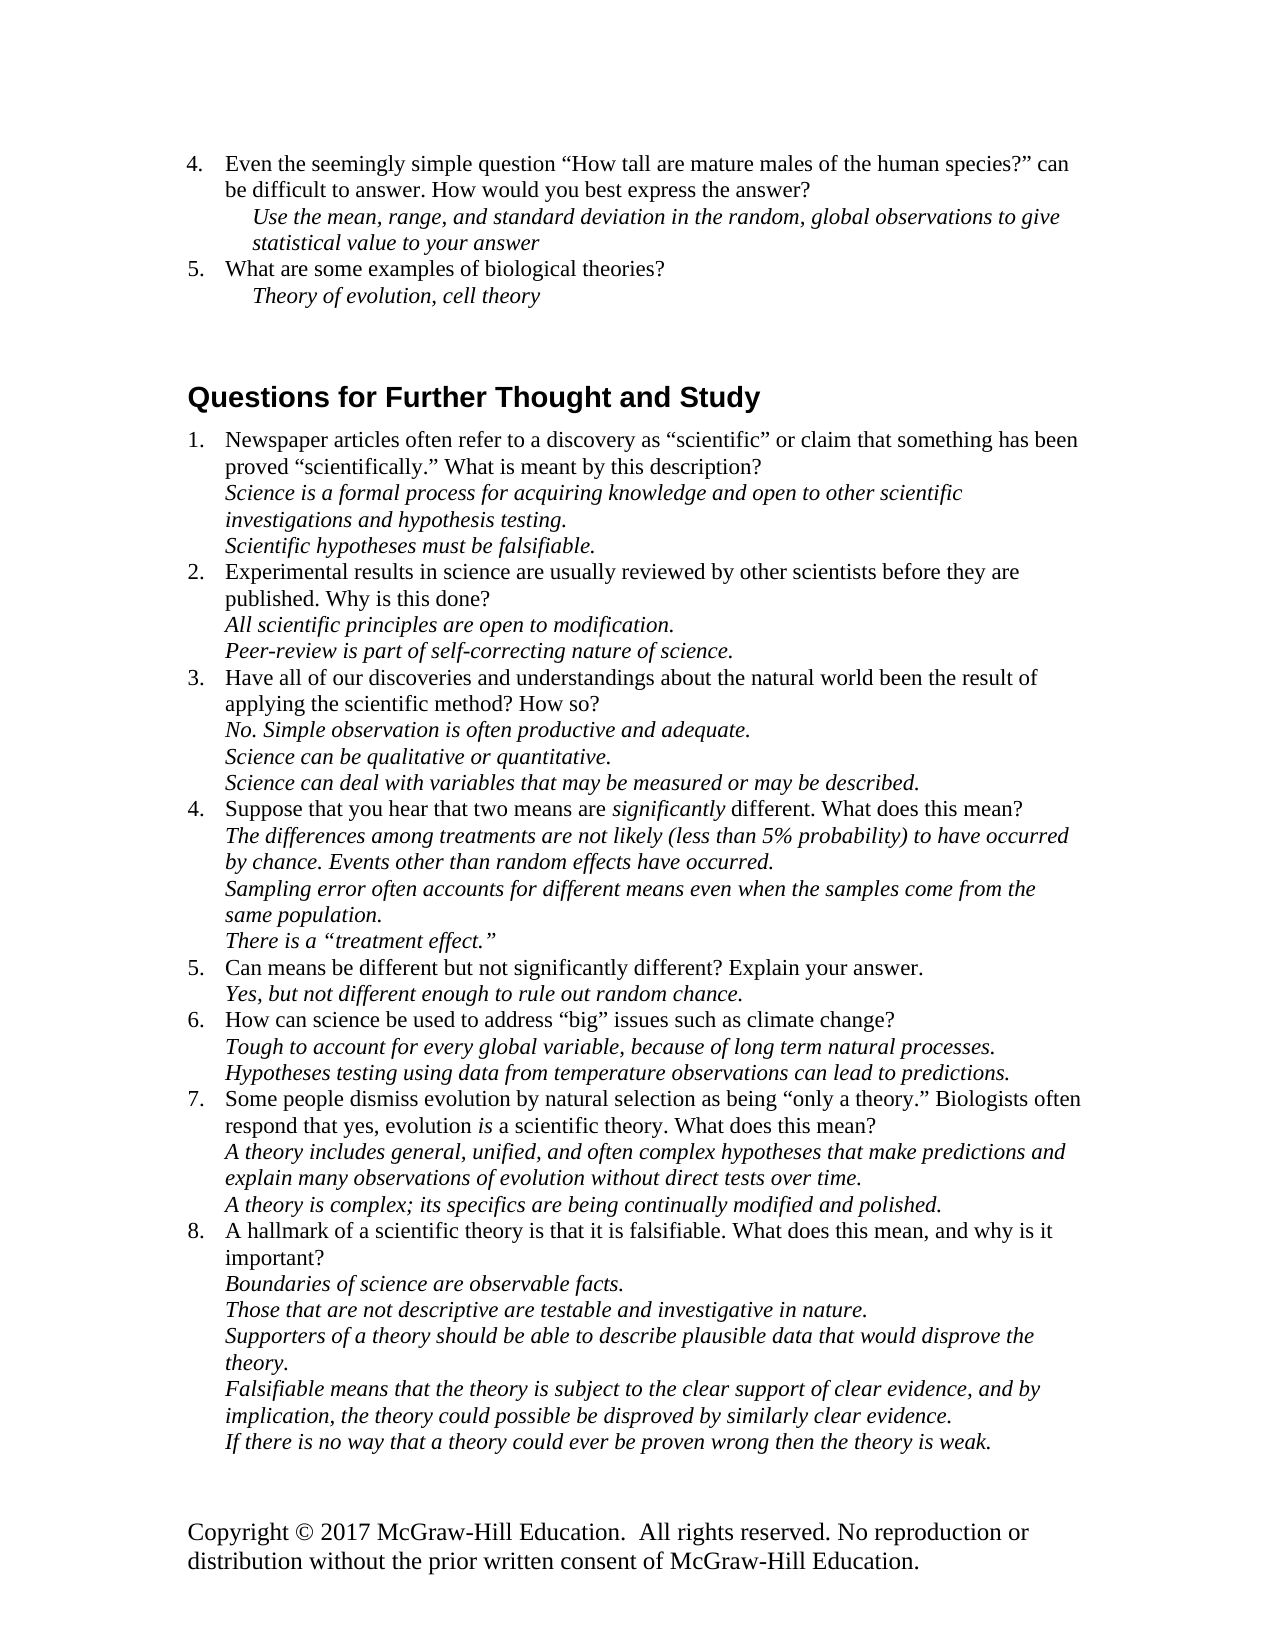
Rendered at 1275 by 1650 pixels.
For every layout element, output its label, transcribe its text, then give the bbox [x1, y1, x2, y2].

text 5. What are some examples of biological theories? [187, 255, 1087, 282]
list Can means be different but not significantly different? Explain your answer. Yes, but not different enough to rule out random chance. [187, 954, 1087, 1006]
list Newspaper articles often refer to a discovery as “scientific” or claim that something has been proved “scientifically.” What is meant by this description? Science is a formal process for acquiring knowledge and open to other scientific investigations and hypothesis testing. Scientific hypotheses must be falsifiable. [187, 427, 1087, 558]
text Use the mean, range, and standard deviation in the random, global observations to give statistical value to your answer [186, 203, 1087, 255]
list How can science be used to address “big” issues such as climate change? Tough to account for every global variable, because of long term natural processes. Hypotheses testing using data from temperature observations can lead to predictions. [187, 1006, 1087, 1085]
list Have all of our discoveries and understandings about the natural world been the result of applying the scientific method? How so? No. Simple observation is often productive and adequate. Science can be qualitative or quantitative. Science can deal with variables that may be measured or may be described. [187, 664, 1087, 796]
text Questions for Further Thought and Study [187, 381, 1087, 414]
text Theory of evolution, cell theory [186, 282, 1087, 308]
list Suppose that you hear that two means are significantly different. What does this mean? The differences among treatments are not likely (less than 5% probability) to have occurred by chance. Events other than random effects have occurred. Sampling error often accounts for different means even when the samples come from the same population. There is a “treatment effect.” [187, 796, 1087, 954]
list A hallmark of a scientific theory is that it is falsifiable. What does this mean, and why is it important? Boundaries of science are observable facts. Those that are not descriptive are testable and investigative in nature. Supporters of a theory should be able to describe plausible data that would disprove the theory. Falsifiable means that the theory is subject to the clear support of clear evidence, and by implication, the theory could possible be disproved by similarly clear evidence. If there is no way that a theory could ever be proven wrong then the theory is weak. [187, 1217, 1087, 1454]
text 4. Even the seemingly simple question “How tall are mature males of the human species?” can be difficult to answer. How would you best express the answer? [186, 150, 1087, 203]
list Some people dismiss evolution by natural selection as being “only a theory.” Biologists often respond that yes, evolution is a scientific theory. What does this mean? A theory includes general, unified, and often complex hypotheses that make predictions and explain many observations of evolution without direct tests over time. A theory is complex; its specifics are being continually modified and polished. [187, 1085, 1087, 1217]
list Experimental results in science are usually reviewed by other scientists before they are published. Why is this done? All scientific principles are open to modification. Peer-review is part of self-correcting nature of science. [187, 558, 1087, 664]
